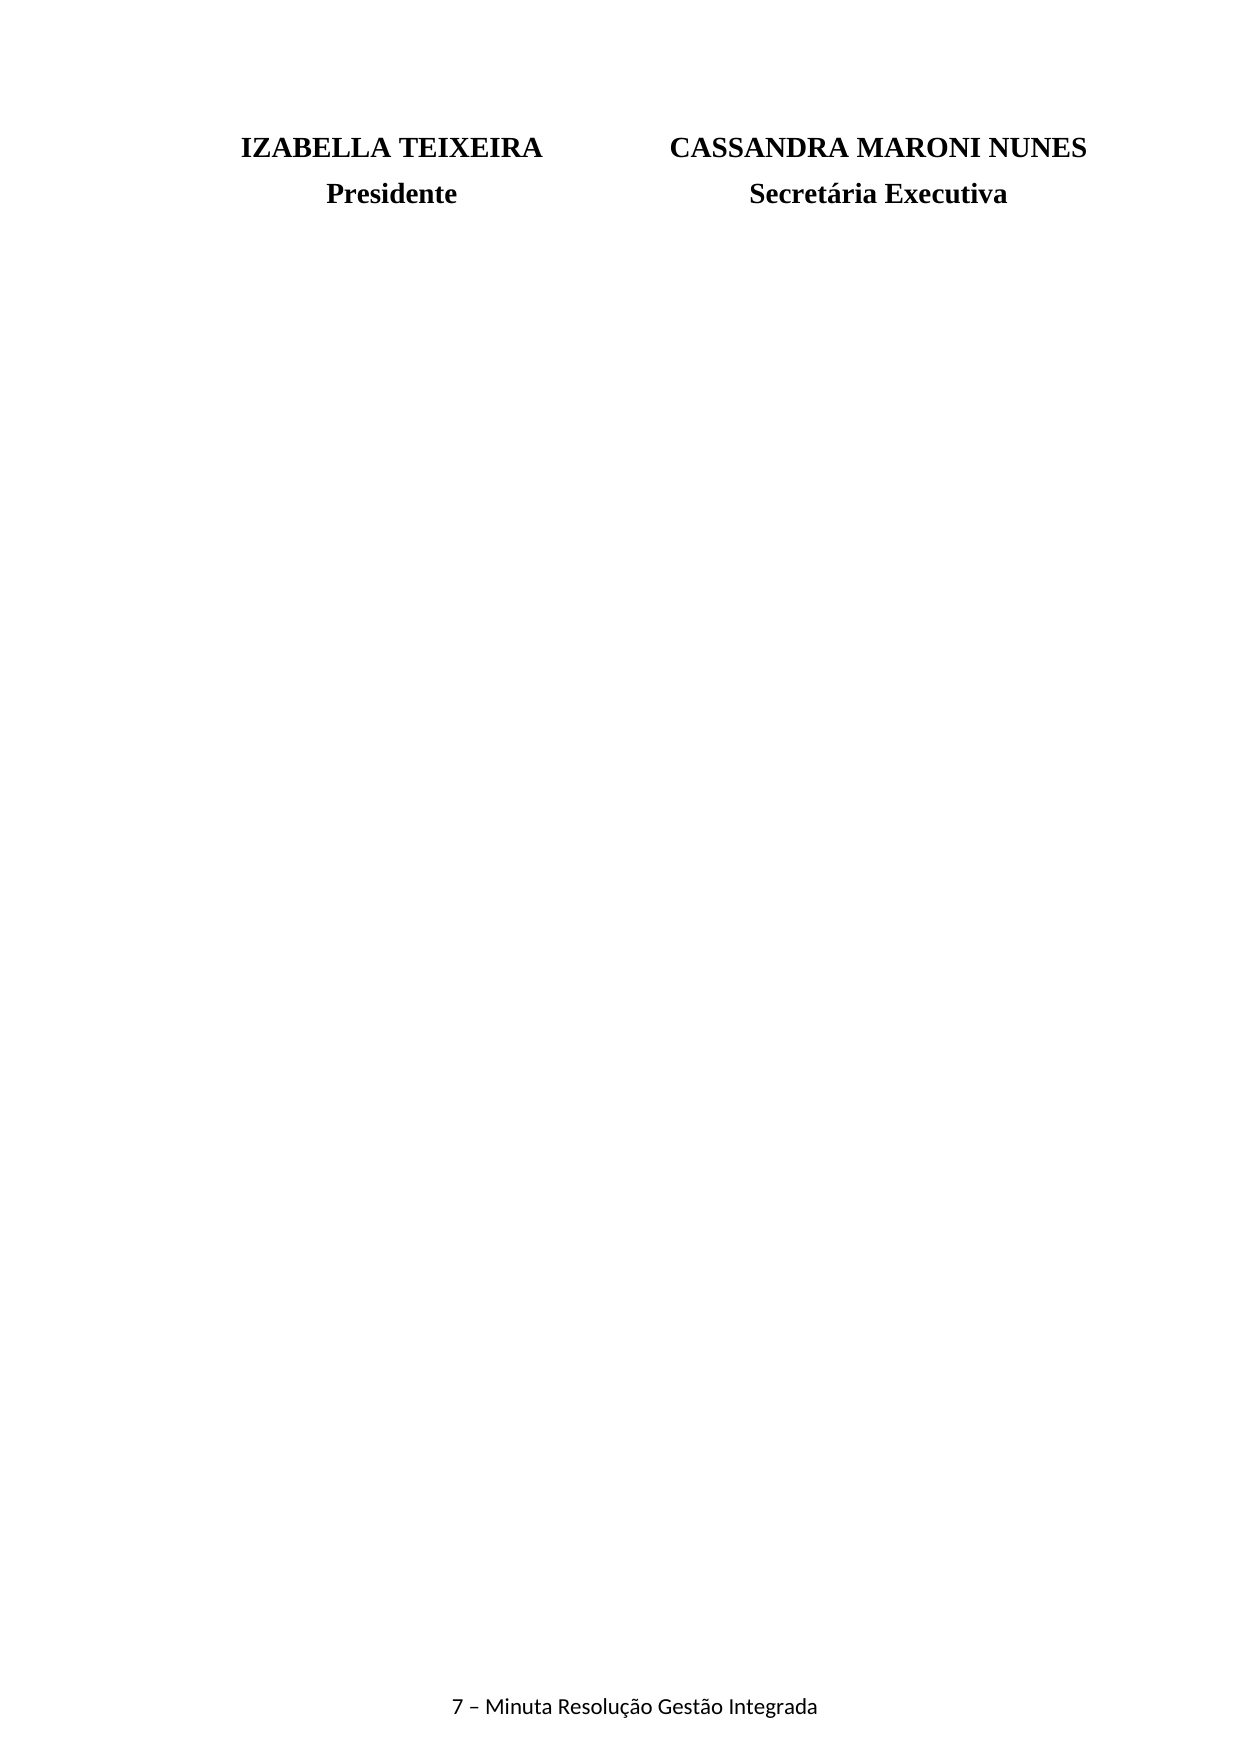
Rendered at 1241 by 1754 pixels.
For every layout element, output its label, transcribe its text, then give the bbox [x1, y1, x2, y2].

table_header CASSANDRA MARONI NUNES Secretária Executiva [636, 118, 1121, 223]
table_header IZABELLA TEIXEIRA Presidente [148, 118, 636, 223]
